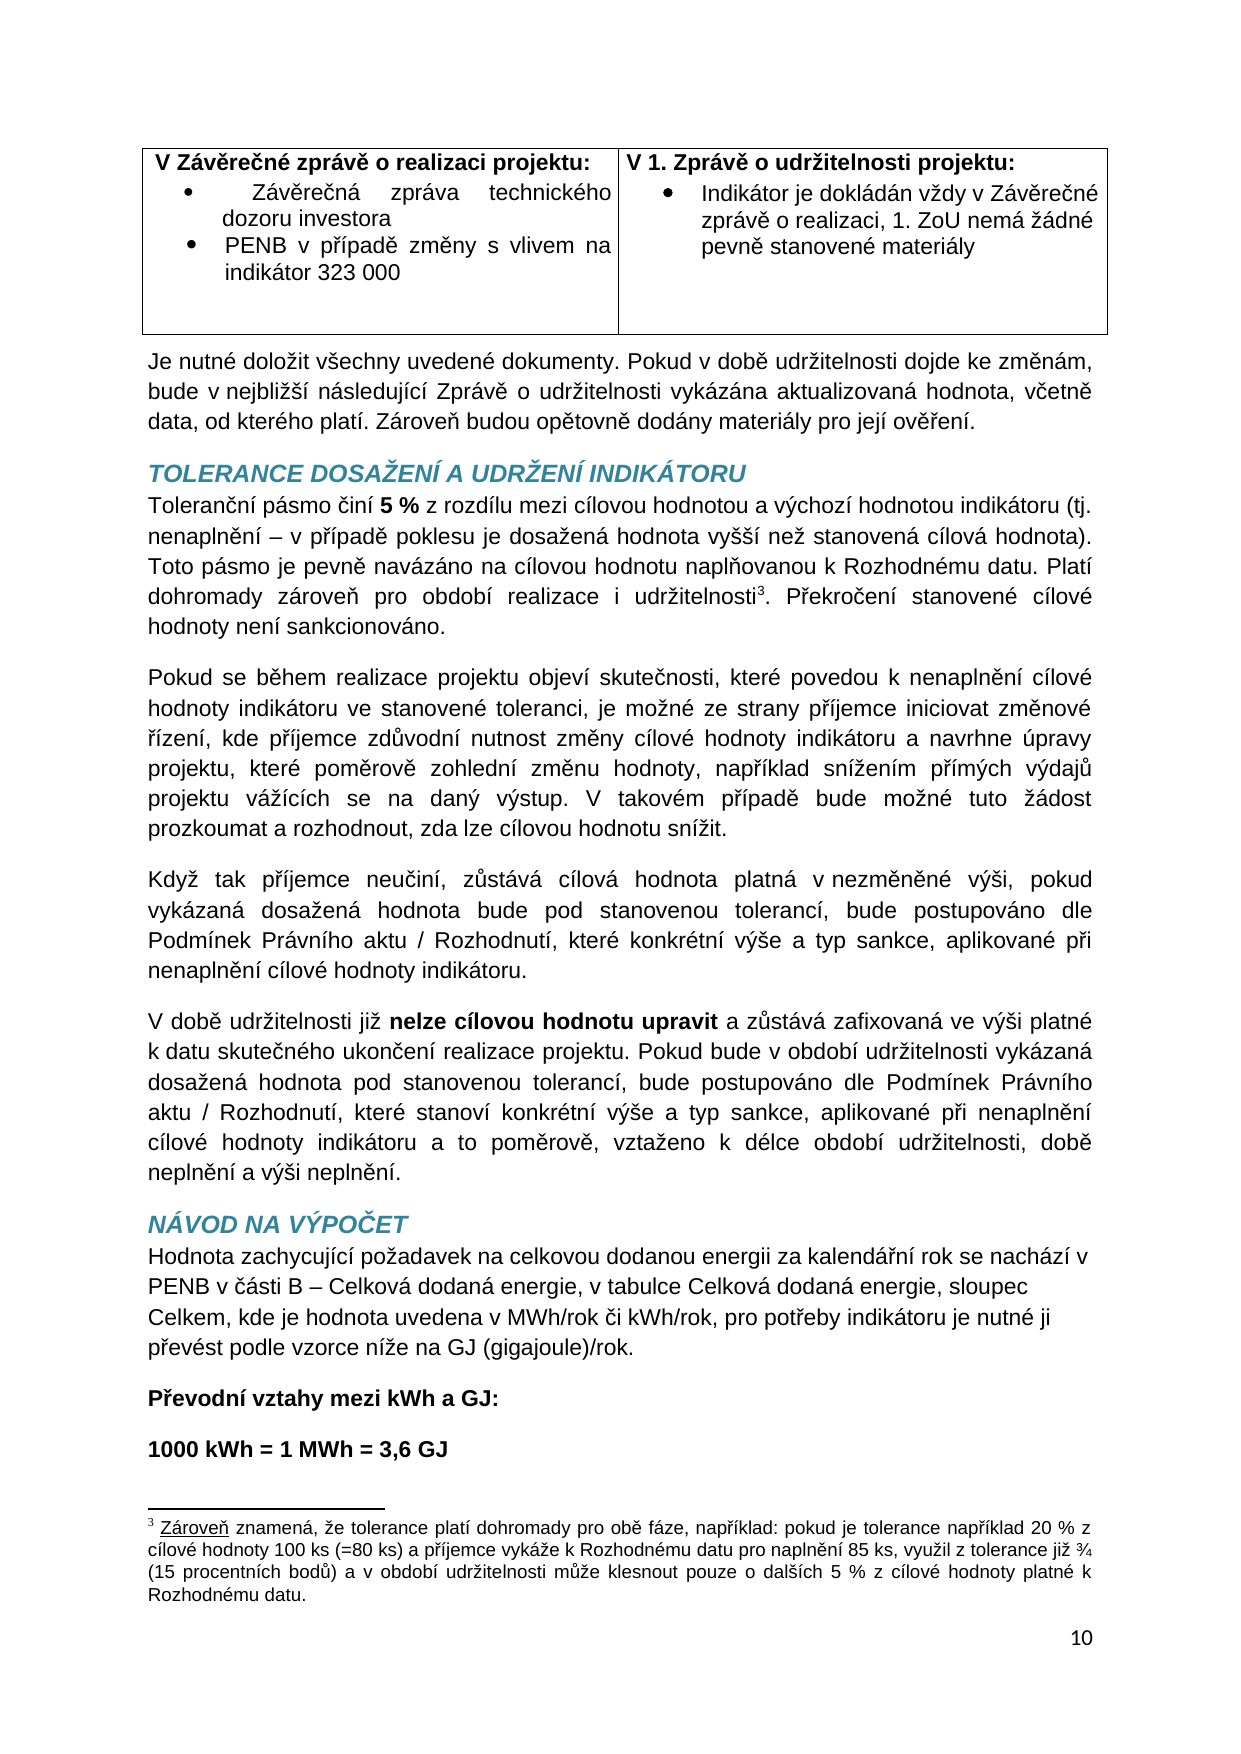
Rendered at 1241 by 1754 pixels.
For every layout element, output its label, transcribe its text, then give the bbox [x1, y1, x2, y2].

text TOLERANCE DOSAŽENÍ a udržení indikátoru [148, 459, 1093, 488]
text V době udržitelnosti již nelze cílovou hodnotu upravit a zůstává zafixovaná ve výši platné k datu skutečného ukončení realizace projektu. Pokud bude v období udržitelnosti vykázaná dosažená hodnota pod stanovenou tolerancí, bude postupováno dle Podmínek Právního aktu / Rozhodnutí, které stanoví konkrétní výše a typ sankce, aplikované při nenaplnění cílové hodnoty indikátoru a to poměrově, vztaženo k délce období udržitelnosti, době neplnění a výši neplnění. [148, 1008, 1093, 1185]
text Když tak příjemce neučiní, zůstává cílová hodnota platná v nezměněné výši, pokud vykázaná dosažená hodnota bude pod stanovenou tolerancí, bude postupováno dle Podmínek Právního aktu / Rozhodnutí, které konkrétní výše a typ sankce, aplikované při nenaplnění cílové hodnoty indikátoru. [148, 866, 1093, 983]
text Hodnota zachycující požadavek na celkovou dodanou energii za kalendářní rok se nachází v PENB v části B – Celková dodaná energie, v tabulce Celková dodaná energie, sloupec Celkem, kde je hodnota uvedena v MWh/rok či kWh/rok, pro potřeby indikátoru je nutné ji převést podle vzorce níže na GJ (gigajoule)/rok. [148, 1243, 1093, 1360]
text 1000 kWh = 1 MWh = 3,6 GJ [148, 1436, 1093, 1462]
text Pokud se během realizace projektu objeví skutečnosti, které povedou k nenaplnění cílové hodnoty indikátoru ve stanovené toleranci, je možné ze strany příjemce iniciovat změnové řízení, kde příjemce zdůvodní nutnost změny cílové hodnoty indikátoru a navrhne úpravy projektu, které poměrově zohlední změnu hodnoty, například snížením přímých výdajů projektu vážících se na daný výstup. V takovém případě bude možné tuto žádost prozkoumat a rozhodnout, zda lze cílovou hodnotu snížit. [148, 664, 1093, 842]
text Je nutné doložit všechny uvedené dokumenty. Pokud v době udržitelnosti dojde ke změnám, bude v nejbližší následující Zprávě o udržitelnosti vykázána aktualizovaná hodnota, včetně data, od kterého platí. Zároveň budou opětovně dodány materiály pro její ověření. [148, 348, 1093, 435]
text Návod na Výpočet [148, 1210, 1093, 1239]
text Převodní vztahy mezi kWh a GJ: [148, 1385, 1093, 1411]
table_header V Závěrečné zprávě o realizaci projektu: Závěrečná zpráva technického dozoru investora PENB v případě změny s vlivem na indikátor 323 000 [143, 149, 618, 334]
text Toleranční pásmo činí 5 % z rozdílu mezi cílovou hodnotou a výchozí hodnotou indikátoru (tj. nenaplnění – v případě poklesu je dosažená hodnota vyšší než stanovená cílová hodnota). Toto pásmo je pevně navázáno na cílovou hodnotu naplňovanou k Rozhodnému datu. Platí dohromady zároveň pro období realizace i udržitelnosti. Překročení stanovené cílové hodnoty není sankcionováno. [148, 492, 1093, 639]
table_header V 1. Zprávě o udržitelnosti projektu: Indikátor je dokládán vždy v Závěrečné zprávě o realizaci, 1. ZoU nemá žádné pevně stanovené materiály [619, 149, 1107, 334]
